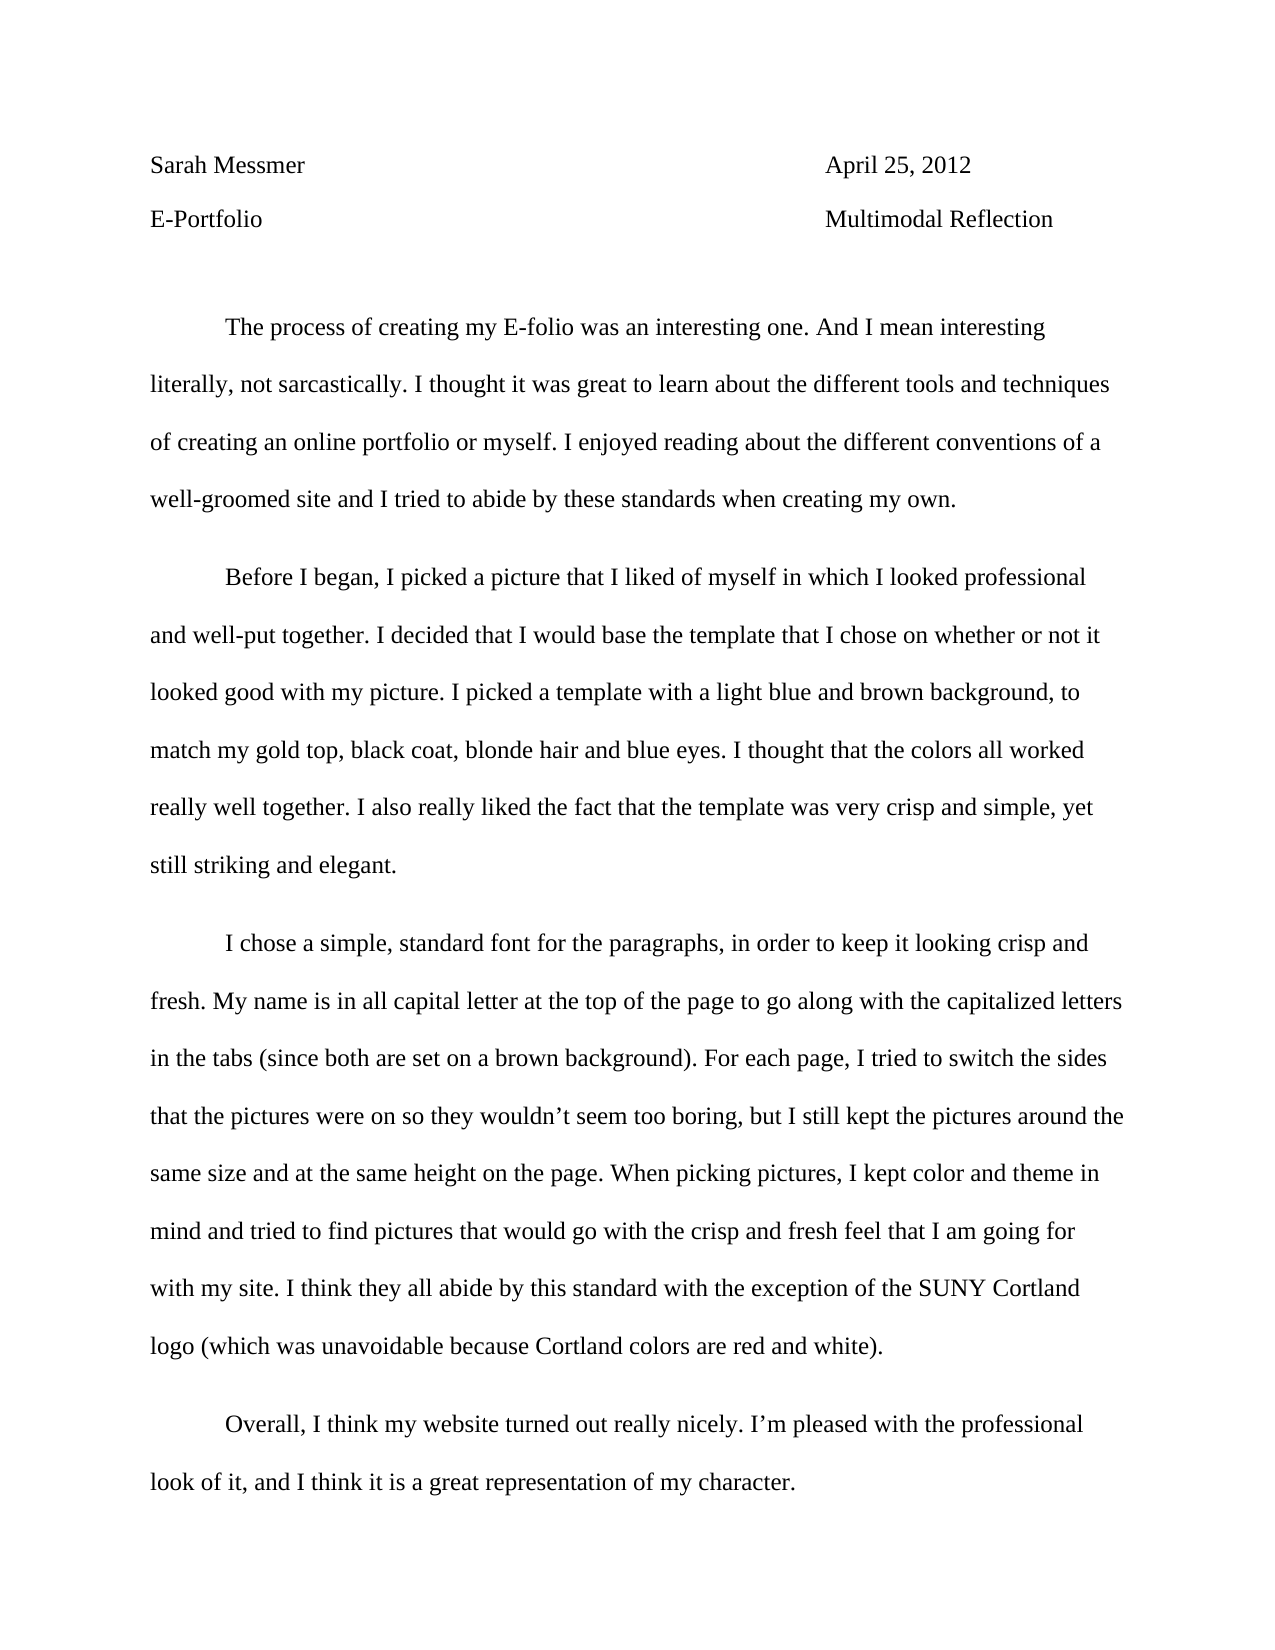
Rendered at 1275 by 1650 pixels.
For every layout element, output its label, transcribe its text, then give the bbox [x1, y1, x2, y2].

text Sarah Messmer April 25, 2012 [150, 150, 1125, 179]
text I chose a simple, standard font for the paragraphs, in order to keep it looking crisp and fresh. My name is in all capital letter at the top of the page to go along with the capitalized letters in the tabs (since both are set on a brown background). For each page, I tried to switch the sides that the pictures were on so they wouldn’t seem too boring, but I still kept the pictures around the same size and at the same height on the page. When picking pictures, I kept color and theme in mind and tried to find pictures that would go with the crisp and fresh feel that I am going for with my site. I think they all abide by this standard with the exception of the SUNY Cortland logo (which was unavoidable because Cortland colors are red and white). [150, 928, 1125, 1359]
text Before I began, I picked a picture that I liked of myself in which I looked professional and well-put together. I decided that I would base the template that I chose on whether or not it looked good with my picture. I picked a template with a light blue and brown background, to match my gold top, black coat, blonde hair and blue eyes. I thought that the colors all worked really well together. I also really liked the fact that the template was very crisp and simple, yet still striking and elegant. [150, 562, 1125, 879]
text E-Portfolio Multimodal Reflection [150, 204, 1125, 233]
text Overall, I think my website turned out really nicely. I’m pleased with the professional look of it, and I think it is a great representation of my character. [150, 1409, 1125, 1495]
text The process of creating my E-folio was an interesting one. And I mean interesting literally, not sarcastically. I thought it was great to learn about the different tools and techniques of creating an online portfolio or myself. I enjoyed reading about the different conventions of a well-groomed site and I tried to abide by these standards when creating my own. [150, 312, 1125, 513]
